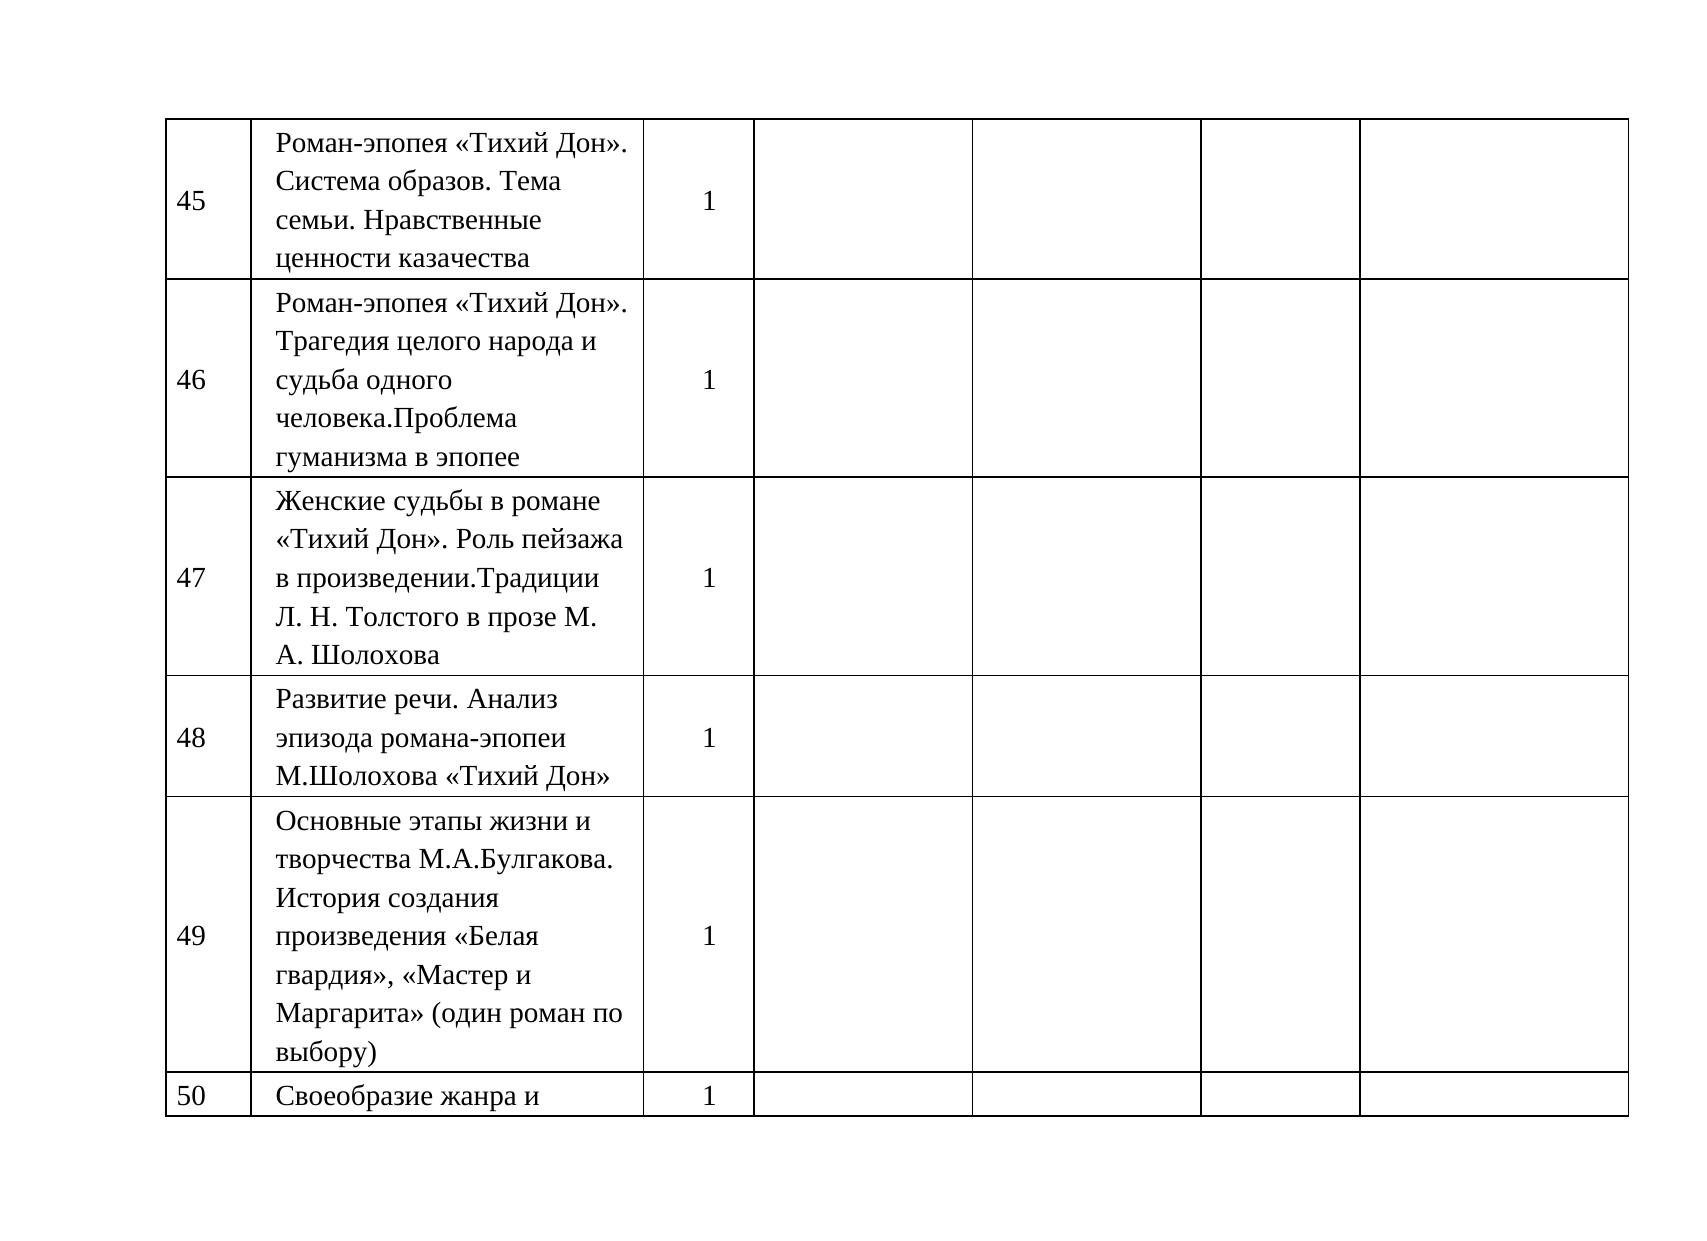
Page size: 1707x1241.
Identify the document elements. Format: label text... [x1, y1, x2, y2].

table_cell [1361, 797, 1628, 1071]
table_cell [1361, 280, 1628, 476]
table_cell [973, 120, 1200, 278]
table_cell [755, 1073, 972, 1115]
table_cell [1361, 1073, 1628, 1115]
table_cell [1361, 120, 1628, 278]
table_cell [755, 676, 972, 796]
table_cell Роман-эпопея «Тихий Дон». Трагедия целого народа и судьба одного человека.Проблема гуманизма в эпопее [252, 280, 643, 476]
table_cell [1202, 280, 1359, 476]
table_cell 1 [644, 120, 753, 278]
table_cell 1 [644, 478, 753, 674]
table_cell [1202, 797, 1359, 1071]
table_cell [973, 478, 1200, 674]
table_cell 1 [644, 676, 753, 796]
table_cell 48 [167, 676, 250, 796]
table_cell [252, 1073, 643, 1115]
table_cell [755, 797, 972, 1071]
table_cell [1202, 676, 1359, 796]
table_cell 49 [167, 797, 250, 1071]
table_cell Женские судьбы в романе «Тихий Дон». Роль пейзажа в произведении.Традиции Л. Н. Толстого в прозе М. А. Шолохова [252, 478, 643, 674]
table_cell [1361, 676, 1628, 796]
table_cell [1202, 1073, 1359, 1115]
table_cell 47 [167, 478, 250, 674]
table_cell [1202, 120, 1359, 278]
table_cell [1361, 478, 1628, 674]
table_cell [973, 1073, 1200, 1115]
table_cell 1 [644, 280, 753, 476]
table_cell 45 [167, 120, 250, 278]
table_cell 46 [167, 280, 250, 476]
table_cell 50 [167, 1073, 250, 1115]
table_cell 1 [644, 1073, 753, 1115]
table_cell [755, 280, 972, 476]
table_cell [1202, 478, 1359, 674]
table_cell [973, 280, 1200, 476]
table_cell [755, 478, 972, 674]
table_cell Развитие речи. Анализ эпизода романа-эпопеи М.Шолохова «Тихий Дон» [252, 676, 643, 796]
table_cell 1 [644, 797, 753, 1071]
table_cell [973, 797, 1200, 1071]
table_cell Основные этапы жизни и творчества М.А.Булгакова. История создания произведения «Белая гвардия», «Мастер и Маргарита» (один роман по выбору) [252, 797, 643, 1071]
table_cell [755, 120, 972, 278]
table_cell [973, 676, 1200, 796]
table_cell Роман-эпопея «Тихий Дон». Система образов. Тема семьи. Нравственные ценности казачества [252, 120, 643, 278]
